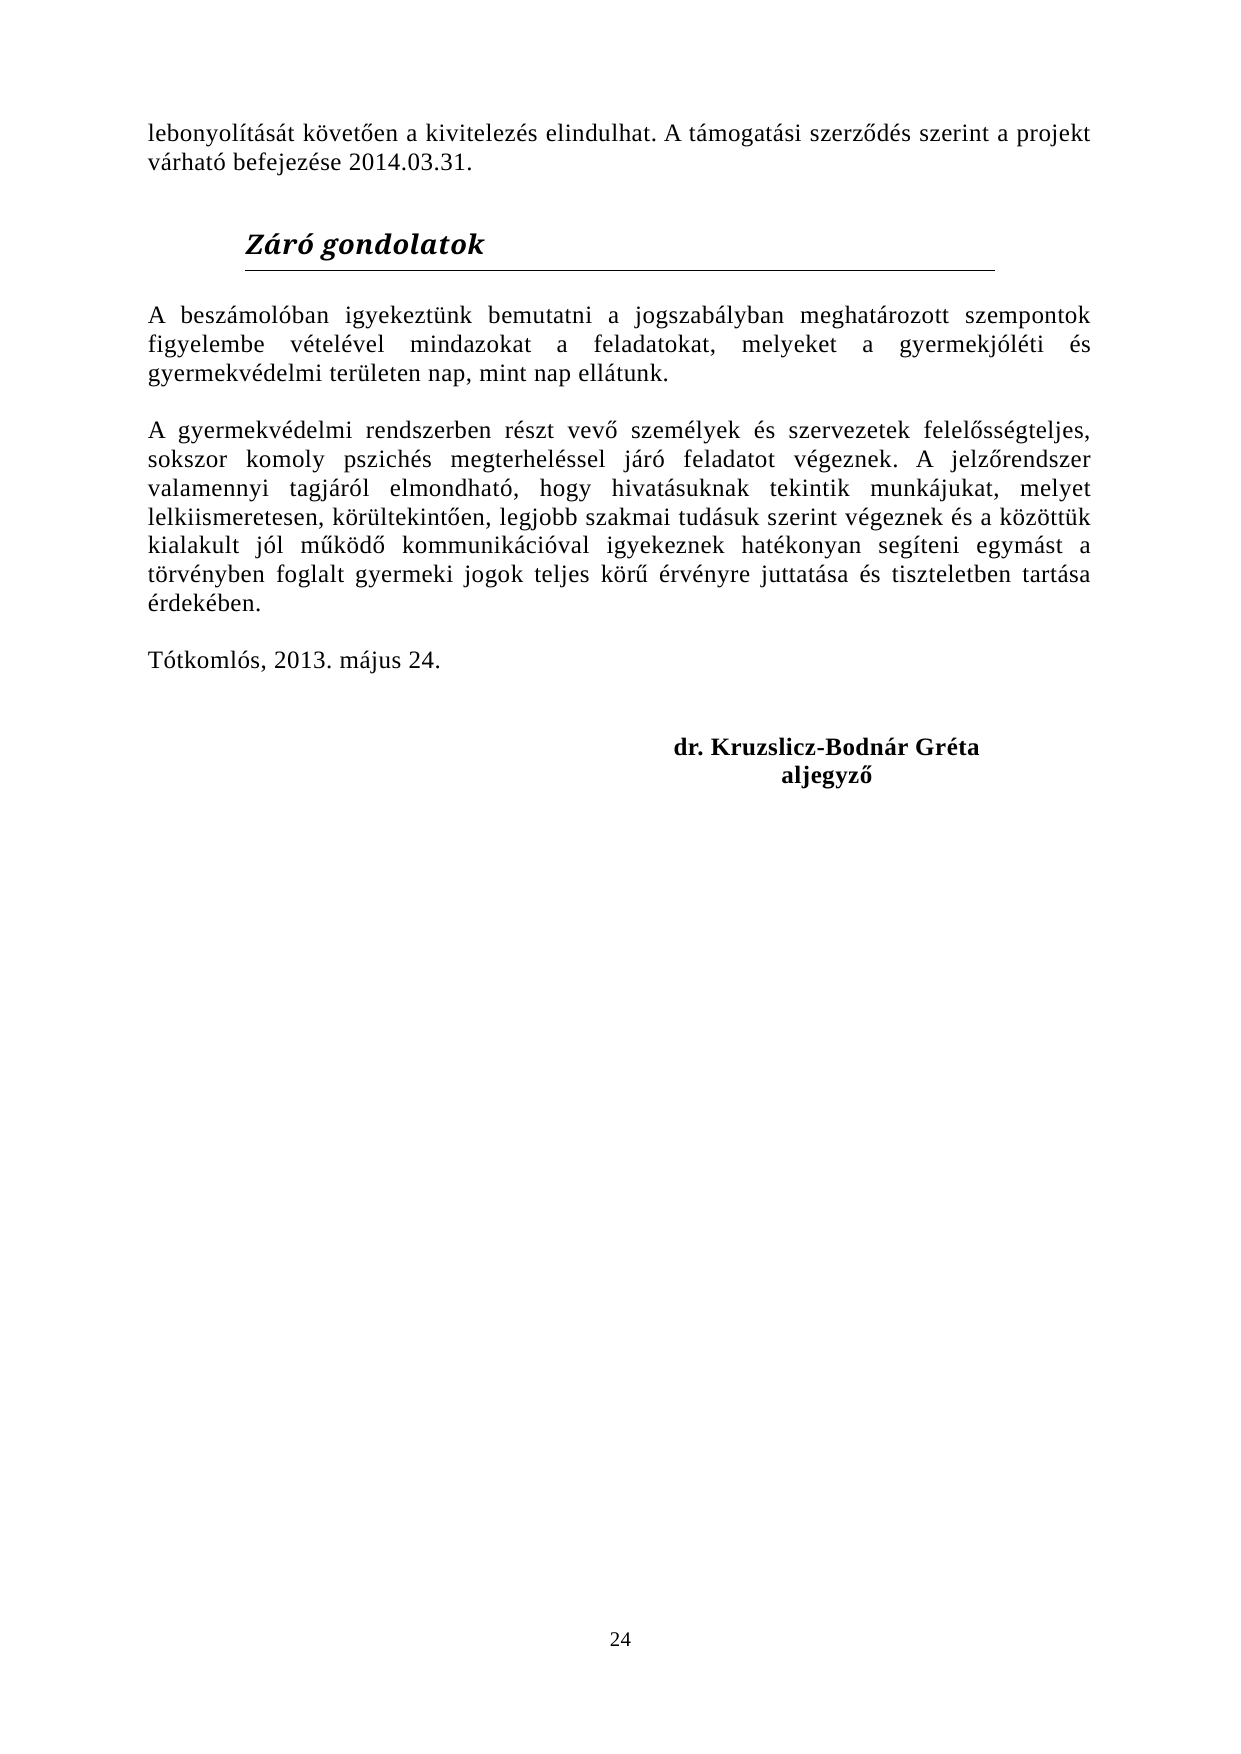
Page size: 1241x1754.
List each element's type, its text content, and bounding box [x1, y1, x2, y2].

text aljegyző [148, 761, 1092, 789]
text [148, 118, 1092, 176]
text dr. Kruzslicz-Bodnár Gréta [148, 732, 1092, 761]
text A beszámolóban igyekeztünk bemutatni a jogszabályban meghatározott szempontok figyelembe vételével mindazokat a feladatokat, melyeket a gyermekjóléti és gyermekvédelmi területen nap, mint nap ellátunk. [148, 301, 1092, 387]
text Záró gondolatok [245, 225, 995, 270]
text A gyermekvédelmi rendszerben részt vevő személyek és szervezetek felelősségteljes, sokszor komoly pszichés megterheléssel járó feladatot végeznek. A jelzőrendszer valamennyi tagjáról elmondható, hogy hivatásuknak tekintik munkájukat, melyet lelkiismeretesen, körültekintően, legjobb szakmai tudásuk szerint végeznek és a közöttük kialakult jól működő kommunikációval igyekeznek hatékonyan segíteni egymást a törvényben foglalt gyermeki jogok teljes körű érvényre juttatása és tiszteletben tartása érdekében. [148, 416, 1092, 617]
text Tótkomlós, 2013. május 24. [148, 646, 1092, 674]
